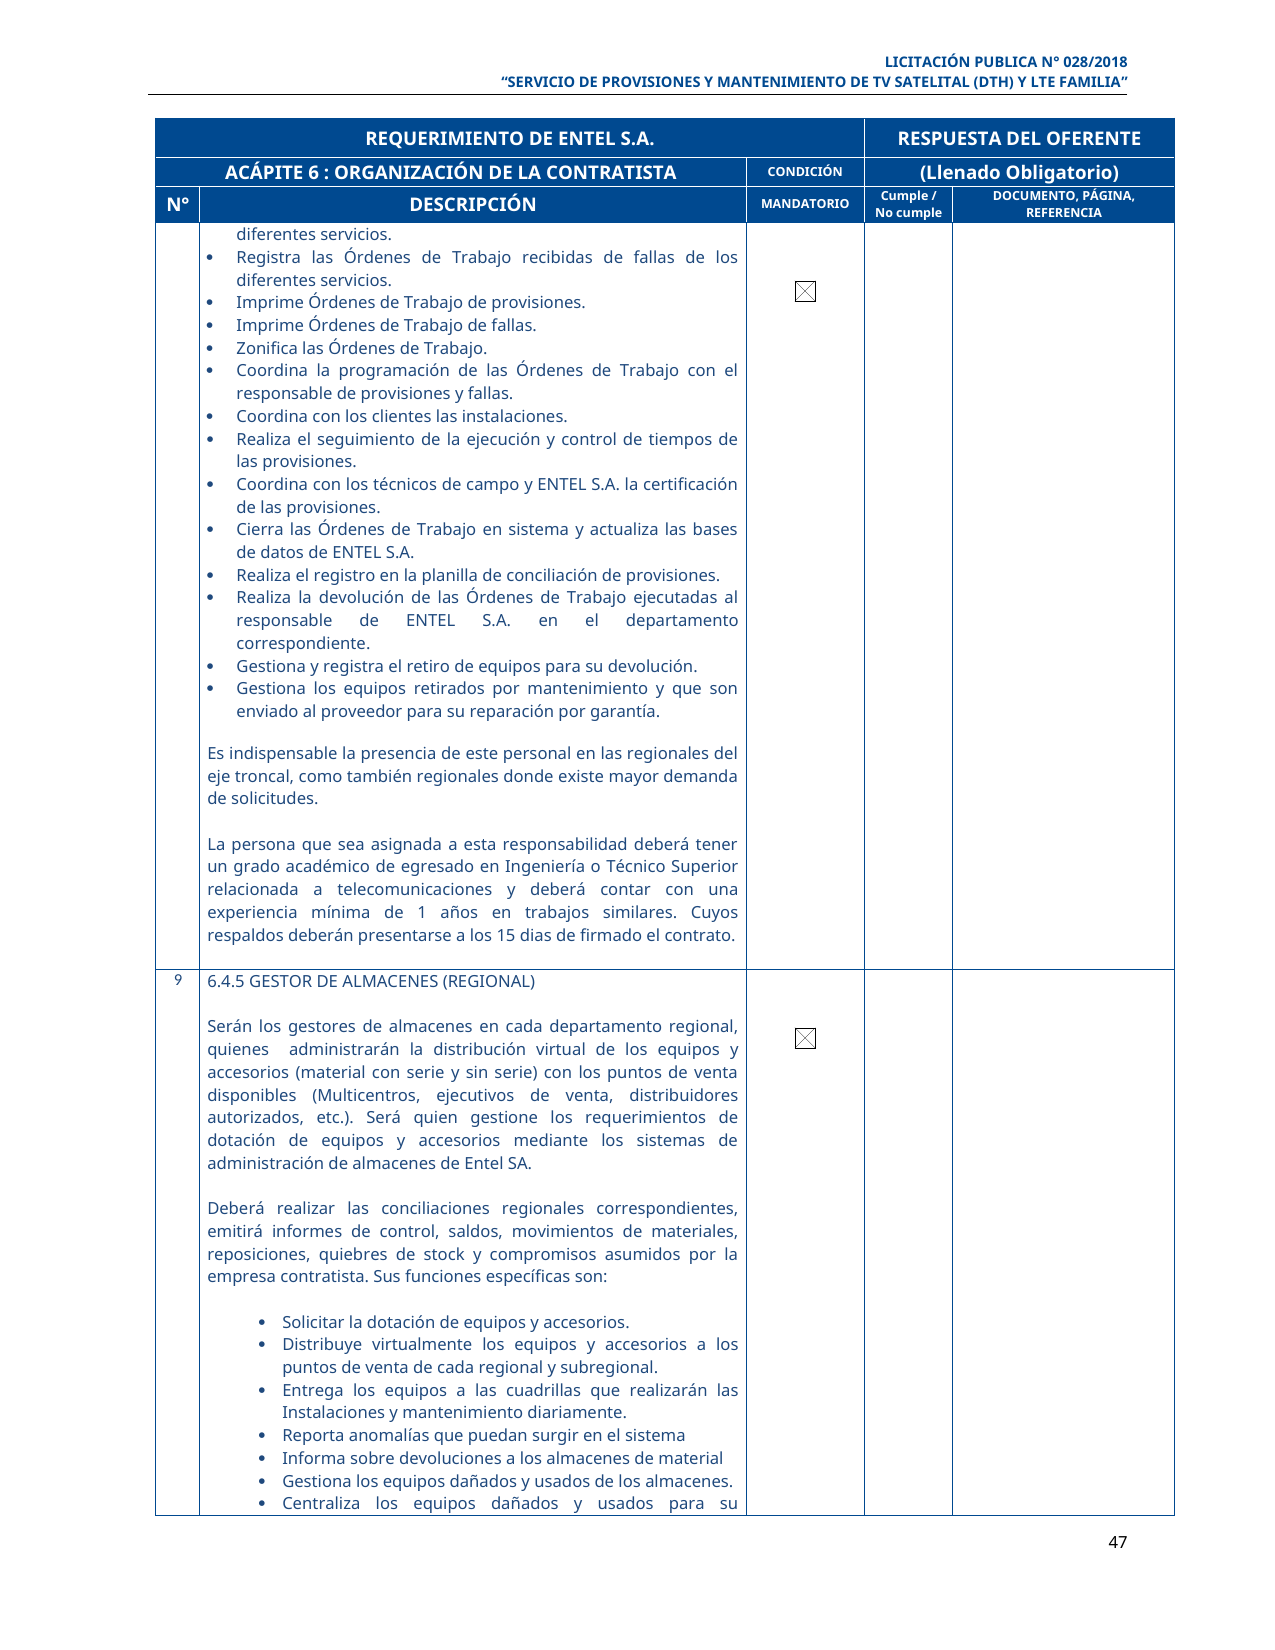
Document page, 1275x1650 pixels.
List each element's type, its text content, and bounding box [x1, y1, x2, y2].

table_cell MANDATORIO [747, 187, 864, 222]
table_cell [865, 970, 952, 1515]
table_cell [953, 970, 1174, 1515]
table_cell DESCRIPCIÓN [200, 187, 746, 222]
table_cell 9 [156, 970, 199, 1515]
table_header REQUERIMIENTO DE ENTEL S.A. [156, 119, 864, 157]
table_header RESPUESTA DEL OFERENTE [865, 119, 1174, 157]
table_cell 8 [156, 223, 199, 969]
table_cell DOCUMENTO, PÁGINA, REFERENCIA [953, 187, 1174, 222]
table_cell Cumple / No cumple [865, 187, 952, 222]
table_cell [953, 223, 1174, 969]
table_cell [865, 223, 952, 969]
table_cell ACÁPITE 6 : ORGANIZACIÓN DE LA CONTRATISTA [156, 158, 746, 186]
table_cell [747, 223, 864, 969]
table_cell CONDICIÓN [747, 158, 864, 186]
table_cell (Llenado Obligatorio) [865, 158, 1174, 186]
table_cell [747, 970, 864, 1515]
table_cell N° [156, 187, 199, 222]
